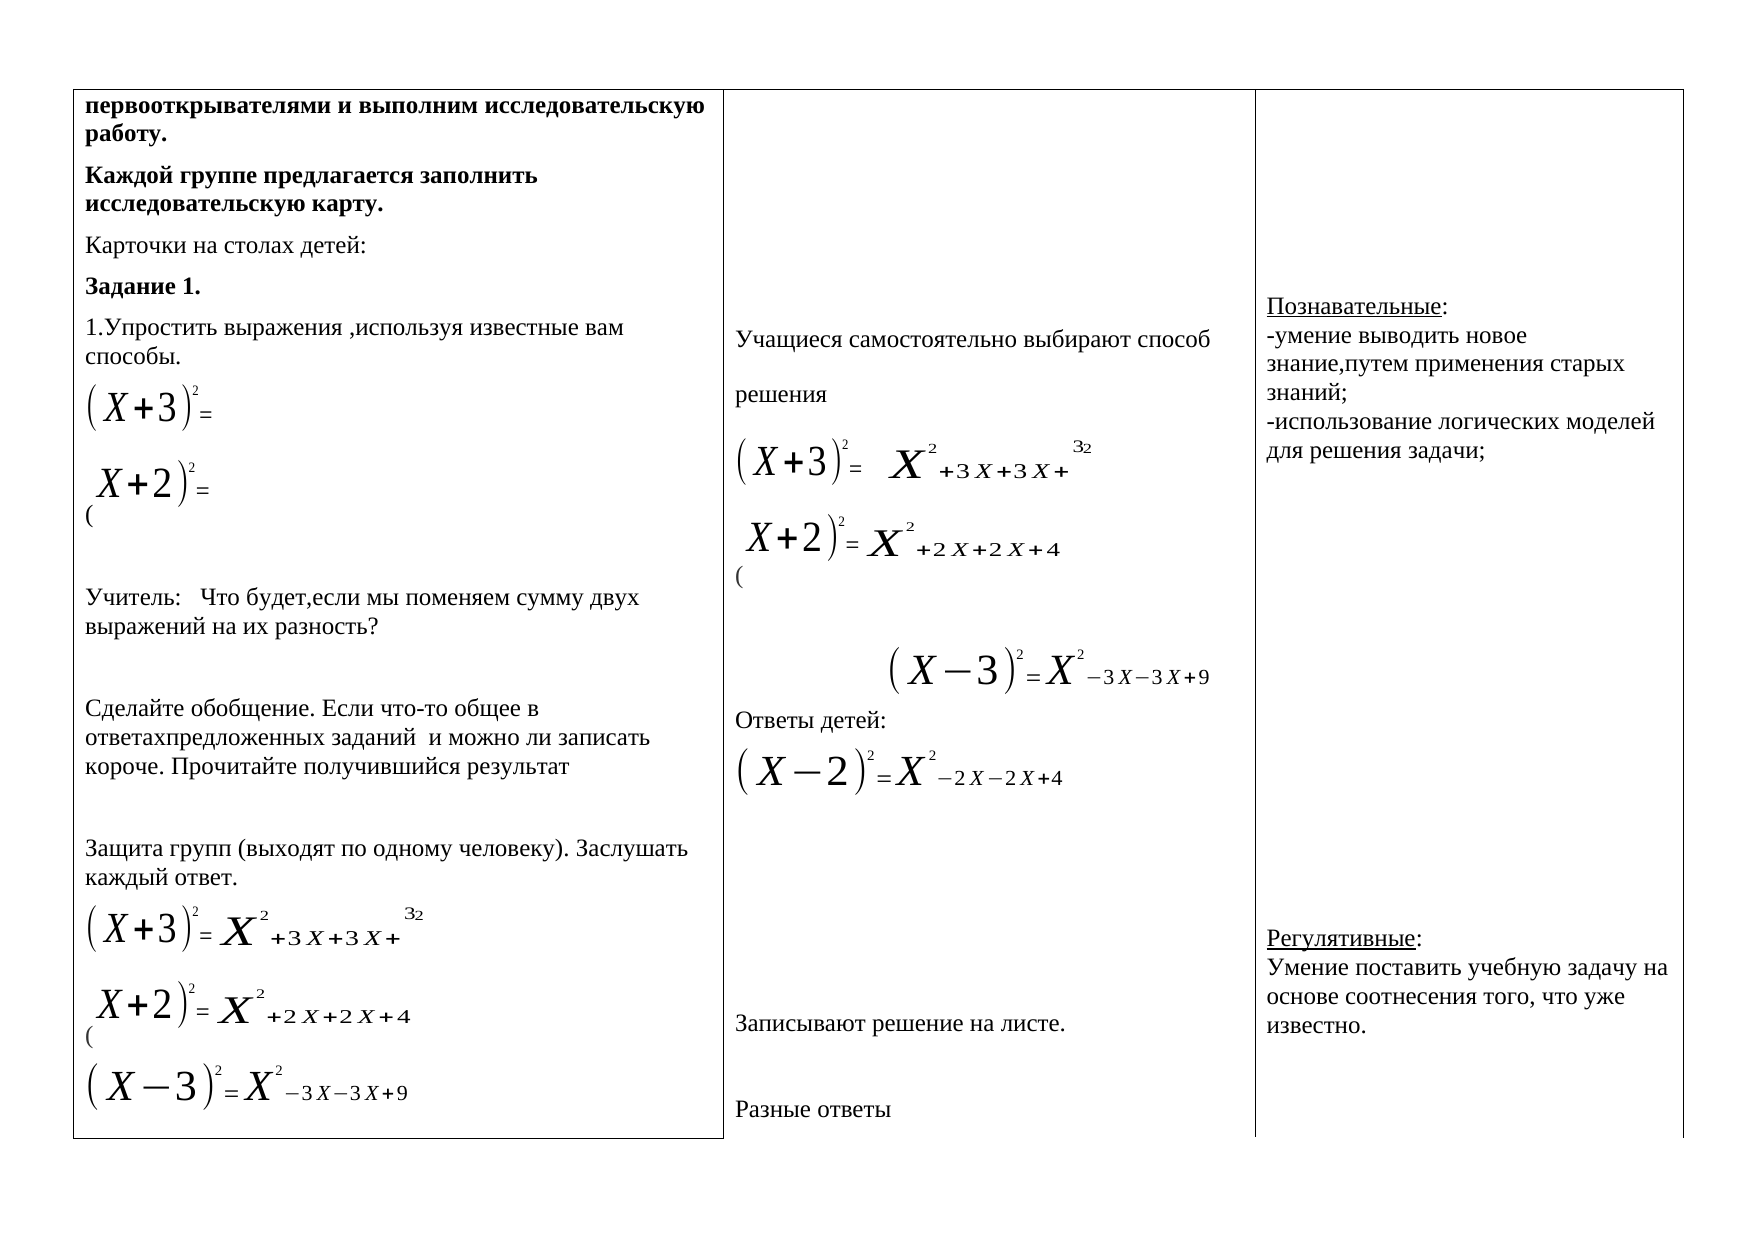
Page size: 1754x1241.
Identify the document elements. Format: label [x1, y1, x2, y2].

table_cell [74, 90, 723, 1138]
table_cell [1255, 90, 1683, 1138]
table_cell [724, 90, 1255, 1138]
